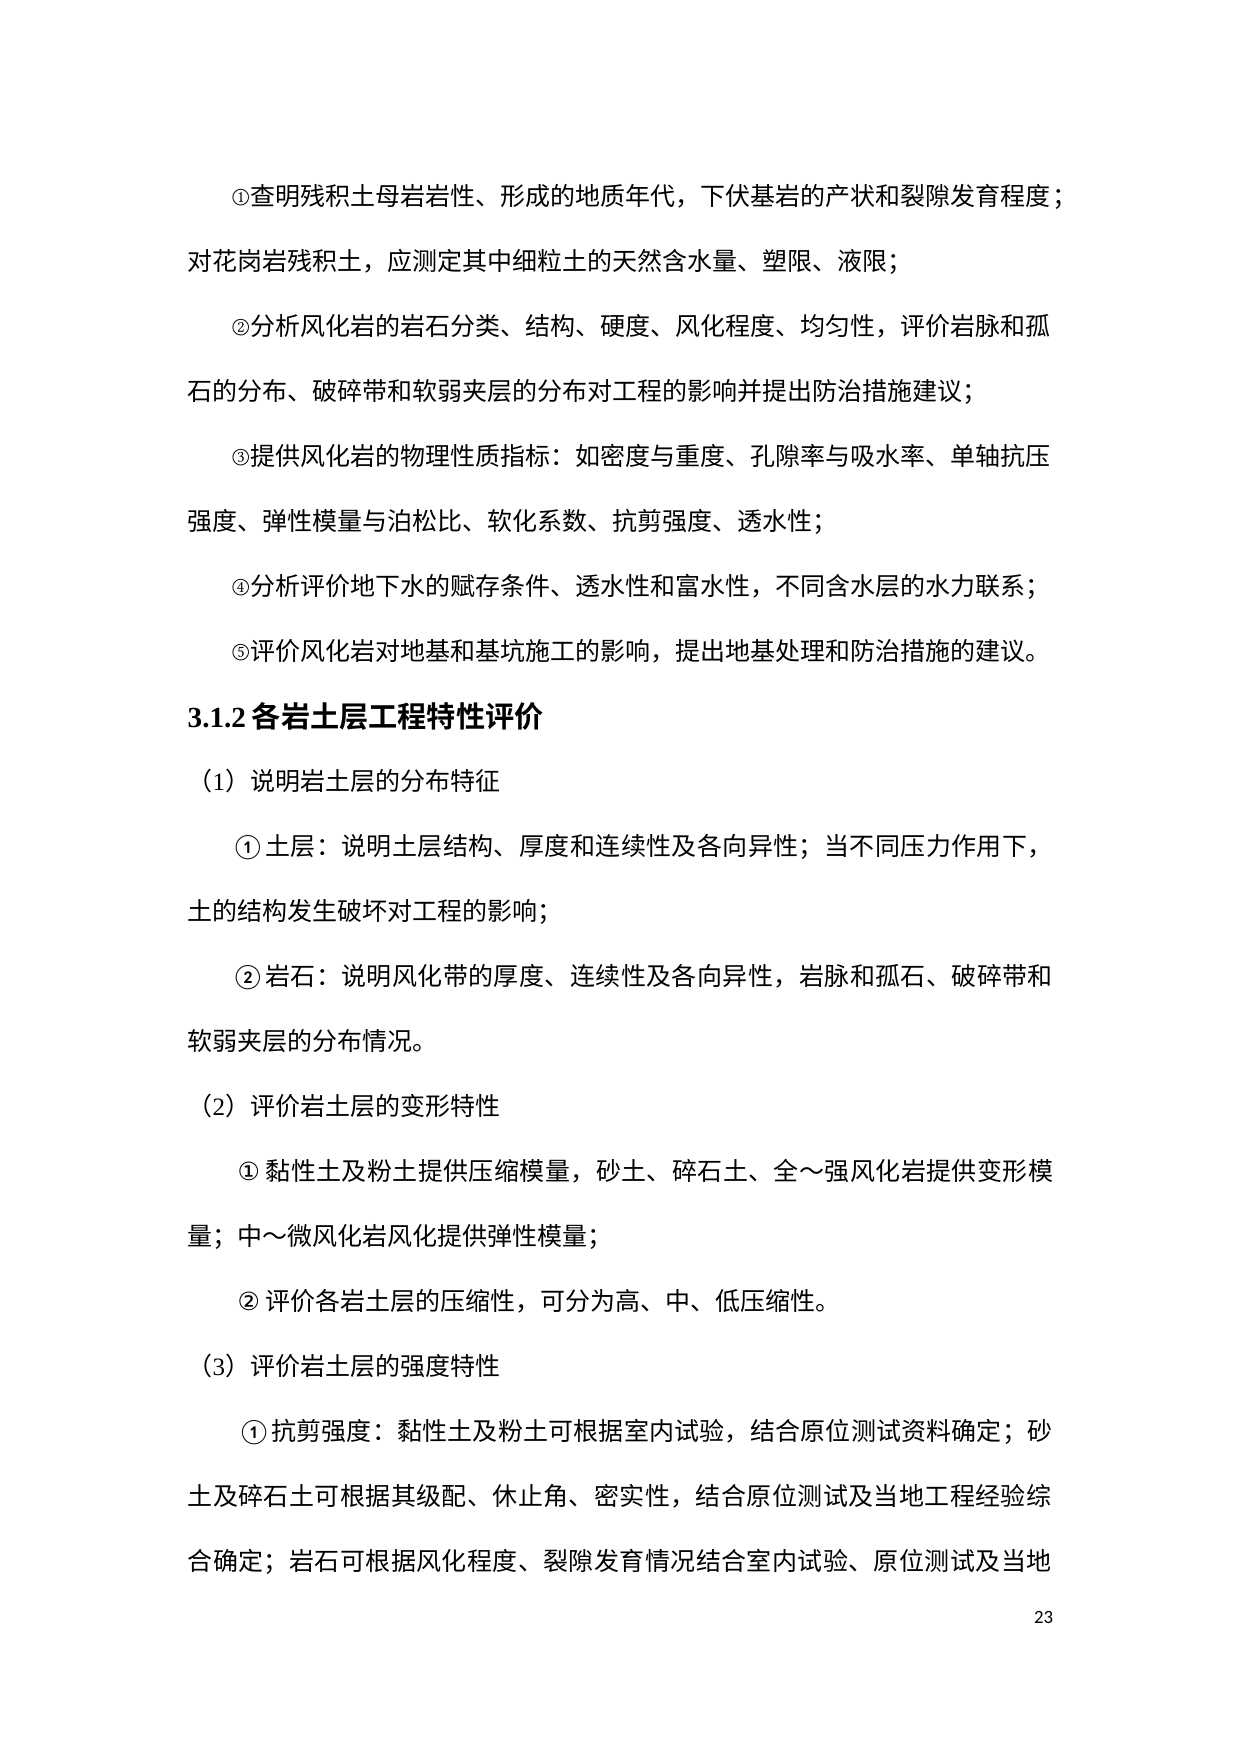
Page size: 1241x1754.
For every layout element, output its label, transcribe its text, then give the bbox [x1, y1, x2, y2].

text ②评价各岩土层的压缩性，可分为高、中、低压缩性。 [187, 1267, 1053, 1332]
text ②岩石：说明风化带的厚度、连续性及各向异性，岩脉和孤石、破碎带和软弱夹层的分布情况。 [187, 942, 1053, 1072]
text ③提供风化岩的物理性质指标：如密度与重度、孔隙率与吸水率、单轴抗压强度、弹性模量与泊松比、软化系数、抗剪强度、透水性； [187, 422, 1053, 552]
text （2）评价岩土层的变形特性 [187, 1072, 1053, 1137]
text ④分析评价地下水的赋存条件、透水性和富水性，不同含水层的水力联系； [187, 552, 1053, 617]
text ②分析风化岩的岩石分类、结构、硬度、风化程度、均匀性，评价岩脉和孤石的分布、破碎带和软弱夹层的分布对工程的影响并提出防治措施建议； [187, 292, 1053, 422]
text （1）说明岩土层的分布特征 [187, 747, 1053, 812]
text ⑤评价风化岩对地基和基坑施工的影响，提出地基处理和防治措施的建议。 [187, 617, 1053, 682]
text ①黏性土及粉土提供压缩模量，砂土、碎石土、全～强风化岩提供变形模量；中～微风化岩风化提供弹性模量； [187, 1137, 1053, 1267]
text ①土层：说明土层结构、厚度和连续性及各向异性；当不同压力作用下，土的结构发生破坏对工程的影响； [187, 812, 1053, 942]
text 3.1.2各岩土层工程特性评价 [187, 682, 1053, 747]
text （3）评价岩土层的强度特性 [187, 1332, 1053, 1397]
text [187, 1397, 1053, 1592]
text ①查明残积土母岩岩性、形成的地质年代，下伏基岩的产状和裂隙发育程度；对花岗岩残积土，应测定其中细粒土的天然含水量、塑限、液限； [187, 162, 1053, 292]
